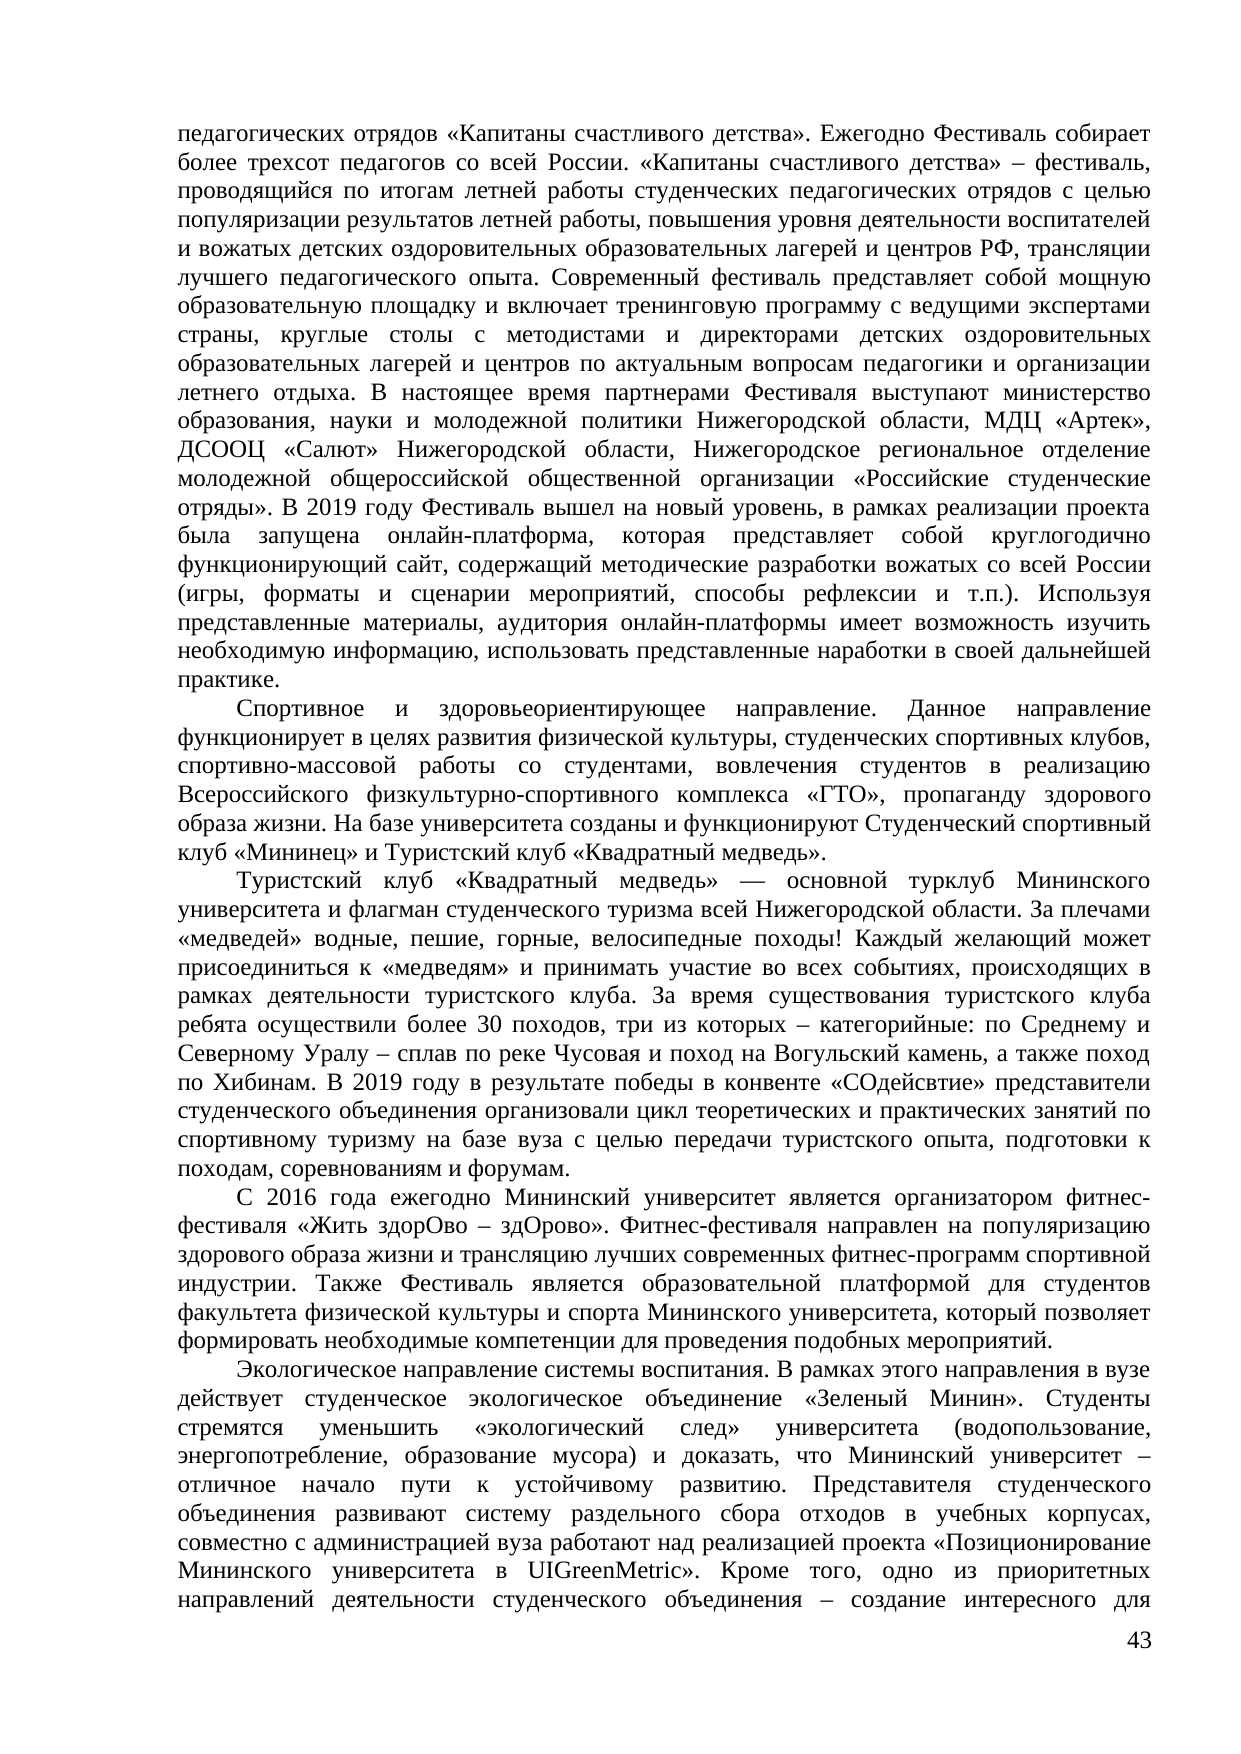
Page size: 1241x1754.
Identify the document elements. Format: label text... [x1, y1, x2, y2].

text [177, 1354, 1152, 1613]
text С 2016 года ежегодно Мининский университет является организатором фитнес-фестиваля «Жить здорОво – здОрово». Фитнес-фестиваля направлен на популяризацию здорового образа жизни и трансляцию лучших современных фитнес-программ спортивной индустрии. Также Фестиваль является образовательной платформой для студентов факультета физической культуры и спорта Мининского университета, который позволяет формировать необходимые компетенции для проведения подобных мероприятий. [177, 1182, 1152, 1354]
text Туристский клуб «Квадратный медведь» — основной турклуб Мининского университета и флагман студенческого туризма всей Нижегородской области. За плечами «медведей» водные, пешие, горные, велосипедные походы! Каждый желающий может присоединиться к «медведям» и принимать участие во всех событиях, происходящих в рамках деятельности туристского клуба. За время существования туристского клуба ребята осуществили более 30 походов, три из которых – категорийные: по Среднему и Северному Уралу – сплав по реке Чусовая и поход на Вогульский камень, а также поход по Хибинам. В 2019 году в результате победы в конвенте «СОдейсвтие» представители студенческого объединения организовали цикл теоретических и практических занятий по спортивному туризму на базе вуза с целью передачи туристского опыта, подготовки к походам, соревнованиям и форумам. [177, 866, 1152, 1182]
text Спортивное и здоровьеориентирующее направление. Данное направление функционирует в целях развития физической культуры, студенческих спортивных клубов, спортивно-массовой работы со студентами, вовлечения студентов в реализацию Всероссийского физкультурно-спортивного комплекса «ГТО», пропаганду здорового образа жизни. На базе университета созданы и функционируют Студенческий спортивный клуб «Мининец» и Туристский клуб «Квадратный медведь». [177, 693, 1152, 866]
